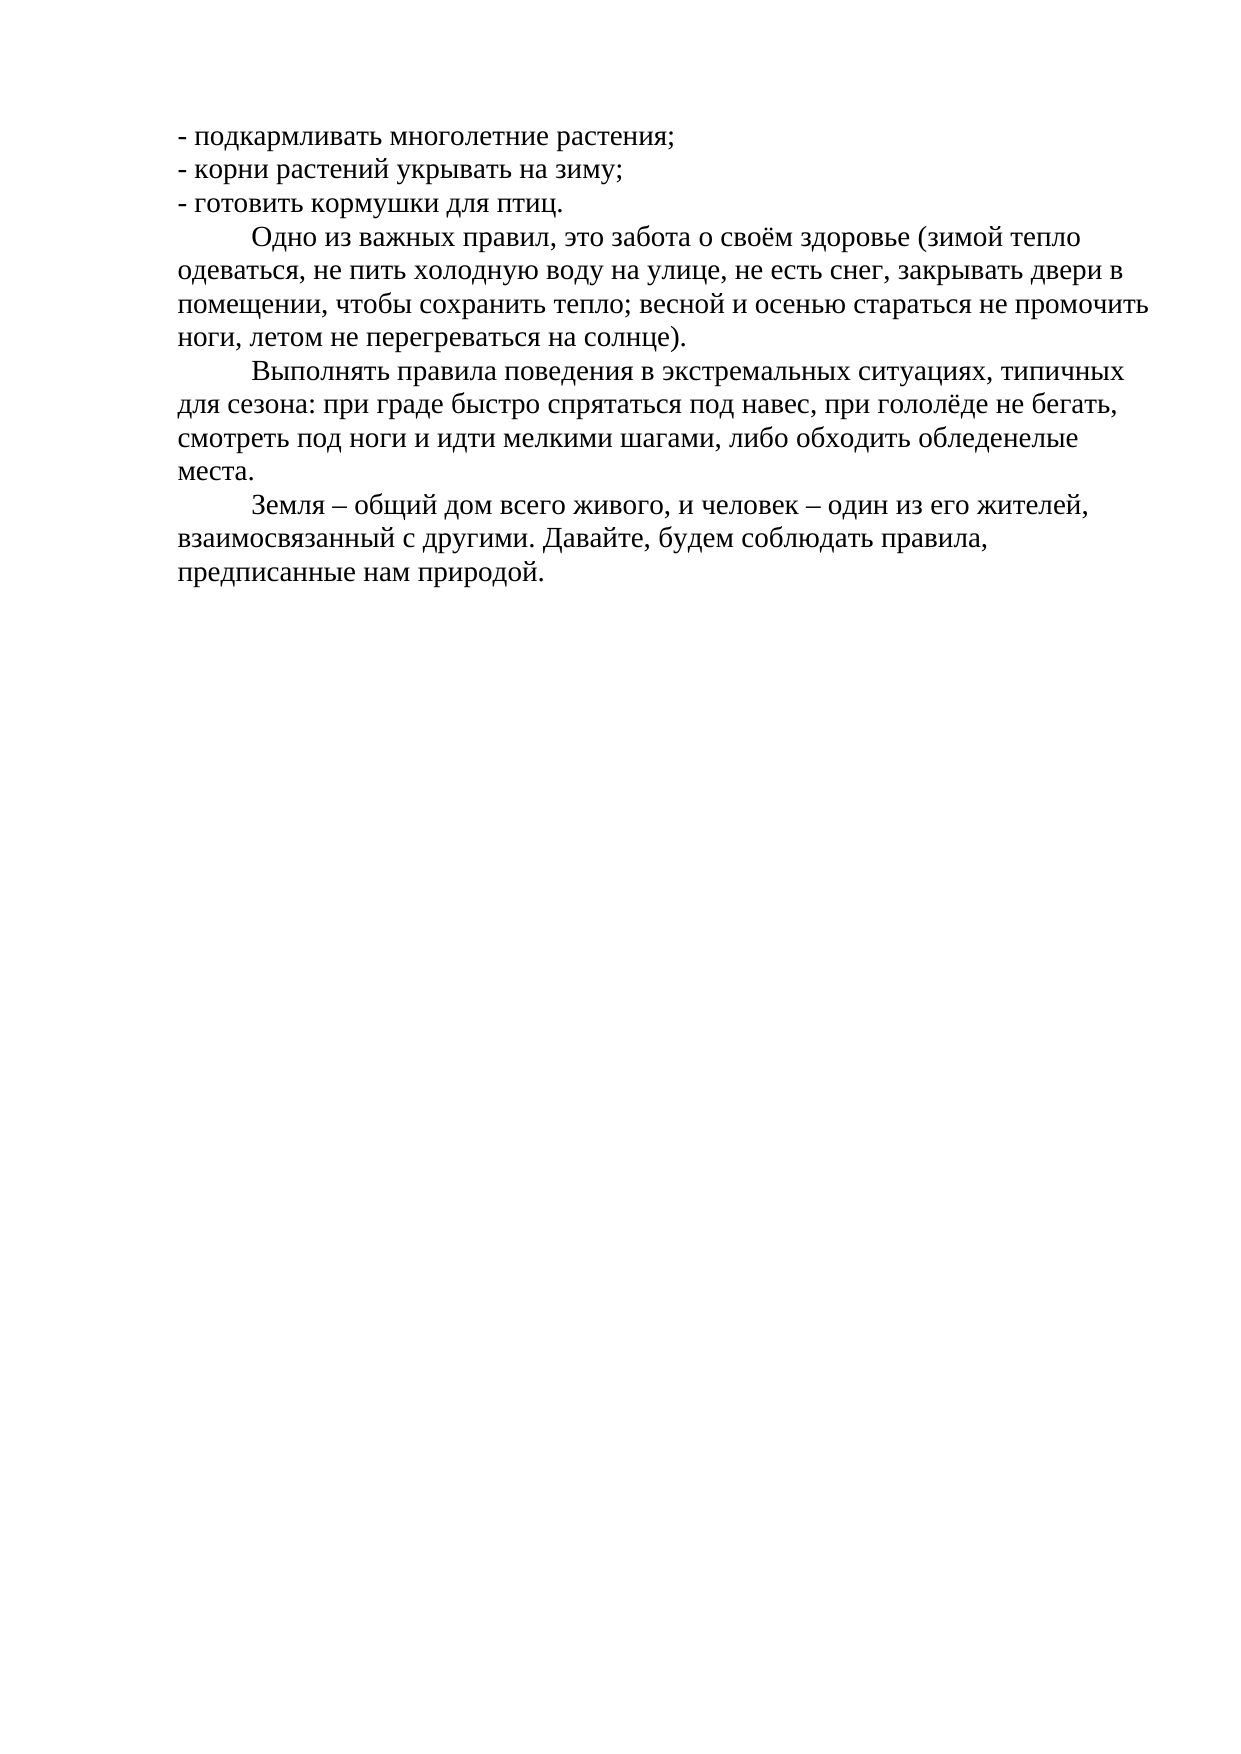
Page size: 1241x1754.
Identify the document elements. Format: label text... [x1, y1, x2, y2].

text - корни растений укрывать на зиму; [177, 152, 1152, 185]
text Выполнять правила поведения в экстремальных ситуациях, типичных для сезона: при граде быстро спрятаться под навес, при гололёде не бегать, смотреть под ноги и идти мелкими шагами, либо обходить обледенелые места. [177, 353, 1152, 487]
text Земля – общий дом всего живого, и человек – один из его жителей, взаимосвязанный с другими. Давайте, будем соблюдать правила, предписанные нам природой. [177, 487, 1152, 588]
text - подкармливать многолетние растения; [177, 118, 1152, 152]
text Одно из важных правил, это забота о своём здоровье (зимой тепло одеваться, не пить холодную воду на улице, не есть снег, закрывать двери в помещении, чтобы сохранить тепло; весной и осенью стараться не промочить ноги, летом не перегреваться на солнце). [177, 219, 1152, 353]
text - готовить кормушки для птиц. [177, 185, 1152, 219]
